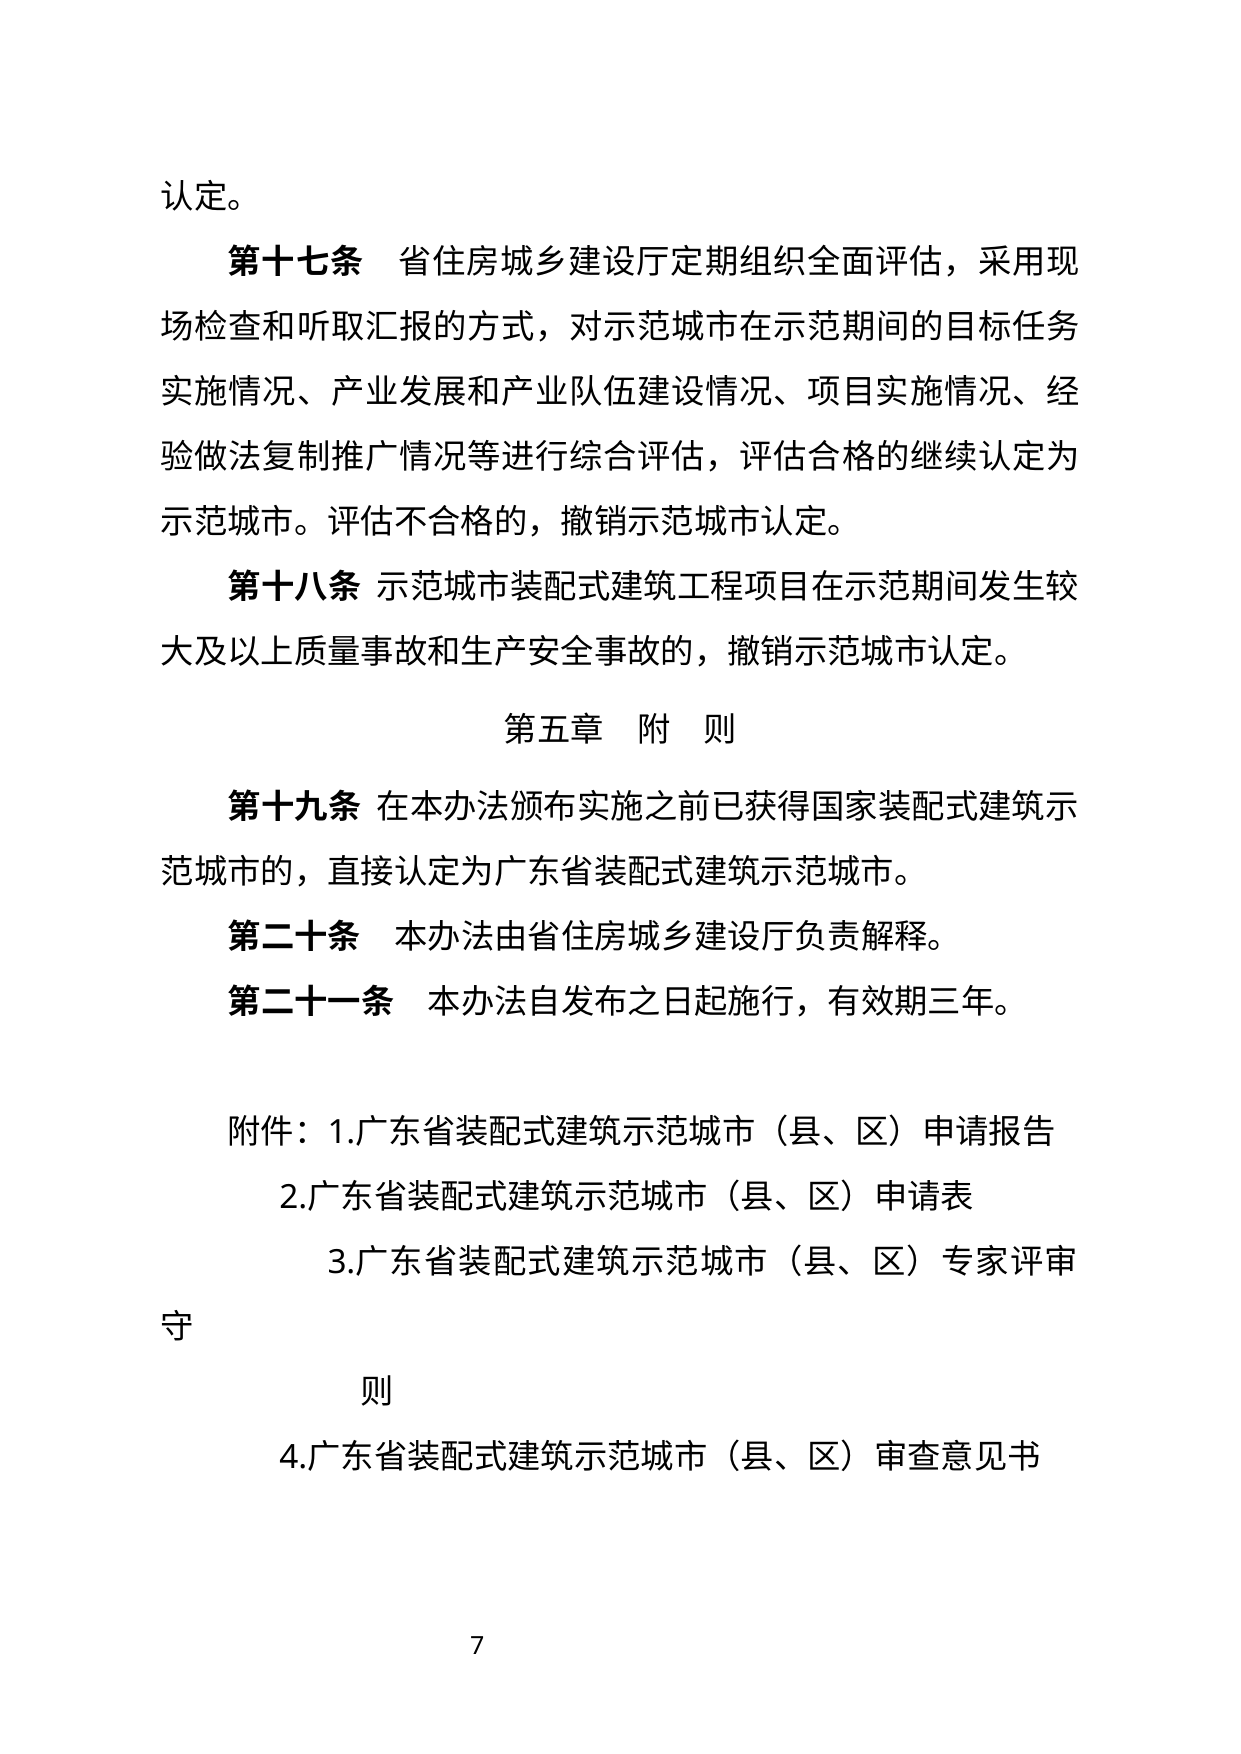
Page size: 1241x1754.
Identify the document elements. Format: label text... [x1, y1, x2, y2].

text 第十八条 示范城市装配式建筑工程项目在示范期间发生较大及以上质量事故和生产安全事故的，撤销示范城市认定。 [161, 552, 1079, 682]
text 第二十条 本办法由省住房城乡建设厅负责解释。 [161, 902, 1079, 967]
list 广东省装配式建筑示范城市（县、区）专家评审守 [161, 1227, 1079, 1357]
text 4.广东省装配式建筑示范城市（县、区）审查意见书 [161, 1422, 1079, 1487]
text 第十七条 省住房城乡建设厅定期组织全面评估，采用现场检查和听取汇报的方式，对示范城市在示范期间的目标任务实施情况、产业发展和产业队伍建设情况、项目实施情况、经验做法复制推广情况等进行综合评估，评估合格的继续认定为示范城市。评估不合格的，撤销示范城市认定。 [161, 227, 1079, 552]
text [161, 162, 1079, 227]
text 第十九条 在本办法颁布实施之前已获得国家装配式建筑示范城市的，直接认定为广东省装配式建筑示范城市。 [161, 772, 1079, 902]
text 2.广东省装配式建筑示范城市（县、区）申请表 [161, 1162, 1079, 1227]
text 第二十一条 本办法自发布之日起施行，有效期三年。 [161, 967, 1079, 1032]
text 第五章 附 则 [161, 694, 1079, 759]
text 附件：1.广东省装配式建筑示范城市（县、区）申请报告 [161, 1097, 1079, 1162]
list 则 [161, 1357, 1079, 1422]
